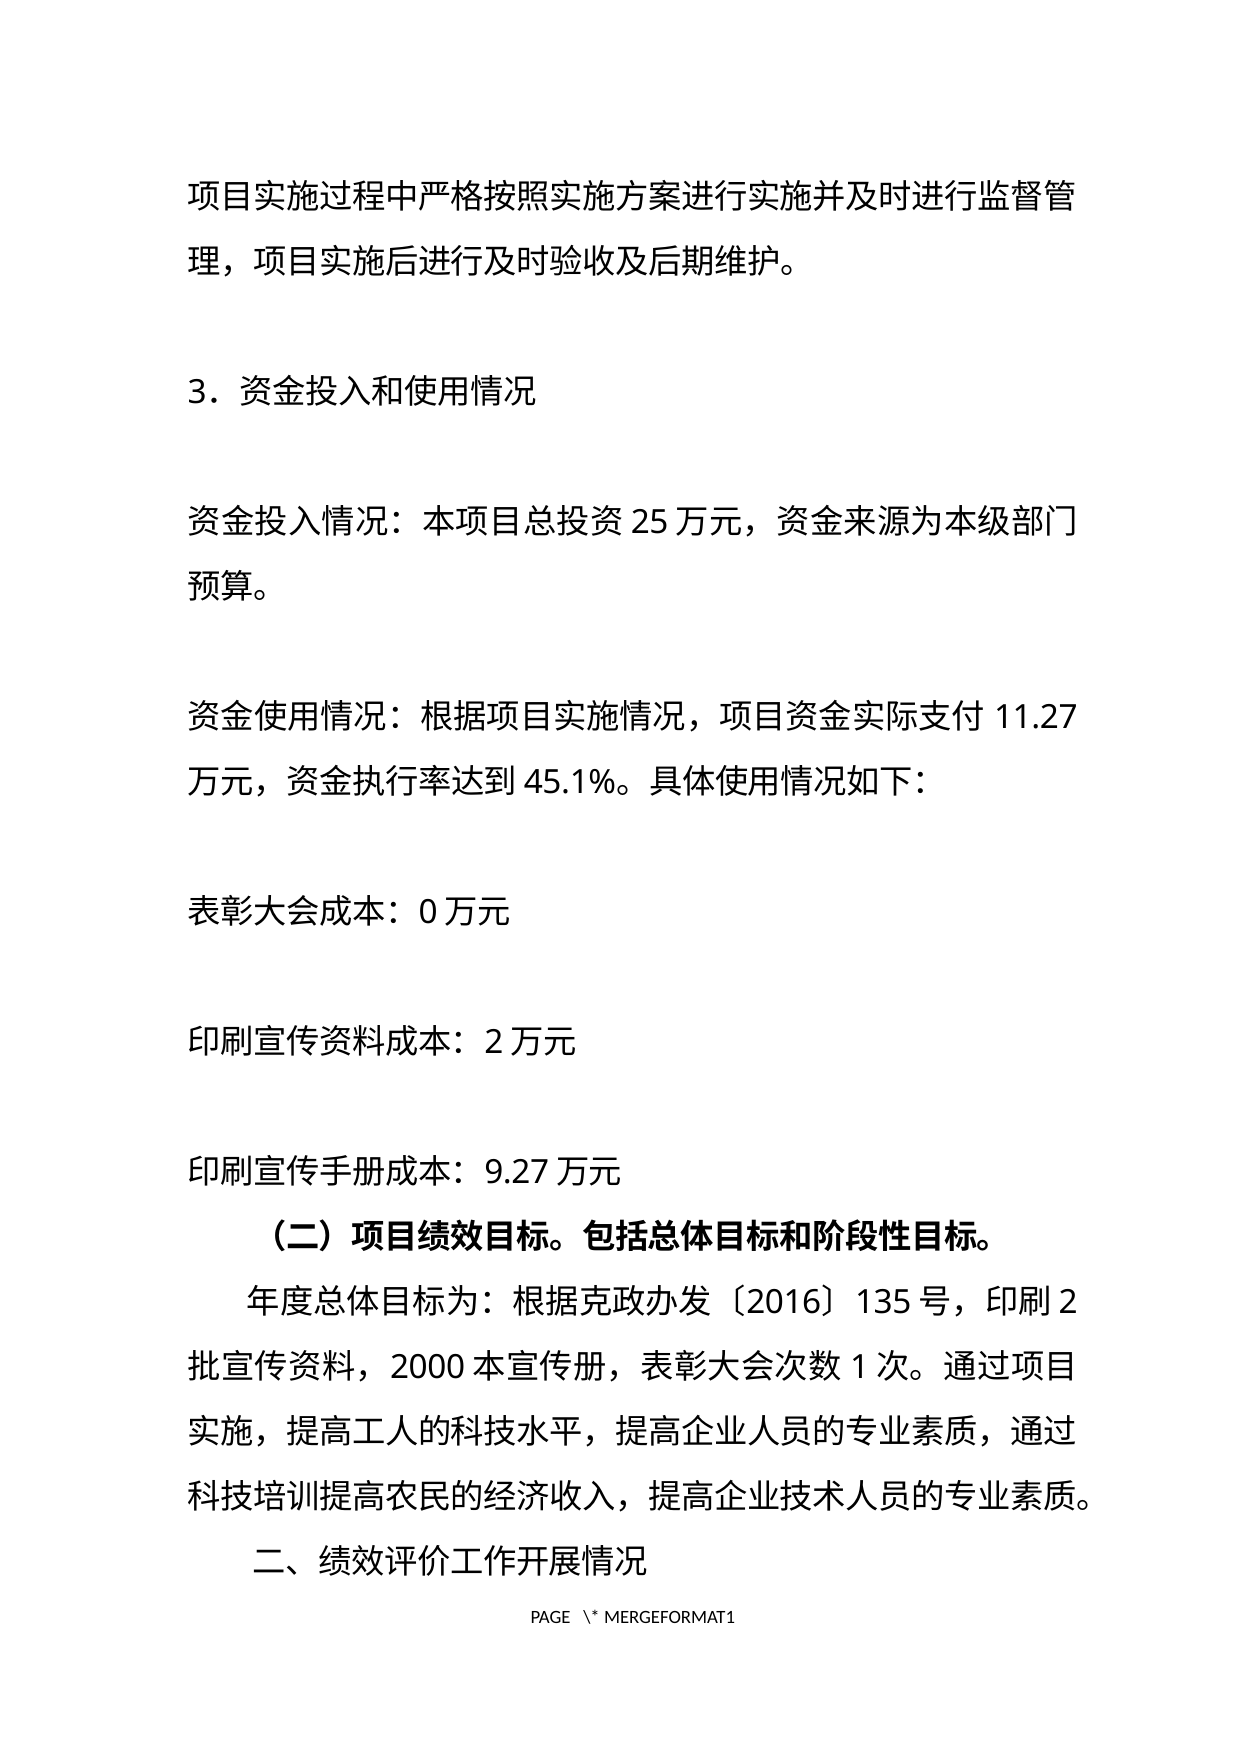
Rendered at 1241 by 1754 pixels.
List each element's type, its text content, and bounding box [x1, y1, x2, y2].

text 二、绩效评价工作开展情况 [187, 1527, 1078, 1592]
text （二）项目绩效目标。包括总体目标和阶段性目标。 [187, 1202, 1078, 1267]
text 年度总体目标为：根据克政办发〔2016〕135号，印刷2批宣传资料，2000本宣传册，表彰大会次数1次。通过项目实施，提高工人的科技水平，提高企业人员的专业素质，通过科技培训提高农民的经济收入，提高企业技术人员的专业素质。 [187, 1267, 1078, 1527]
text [187, 162, 1078, 1202]
